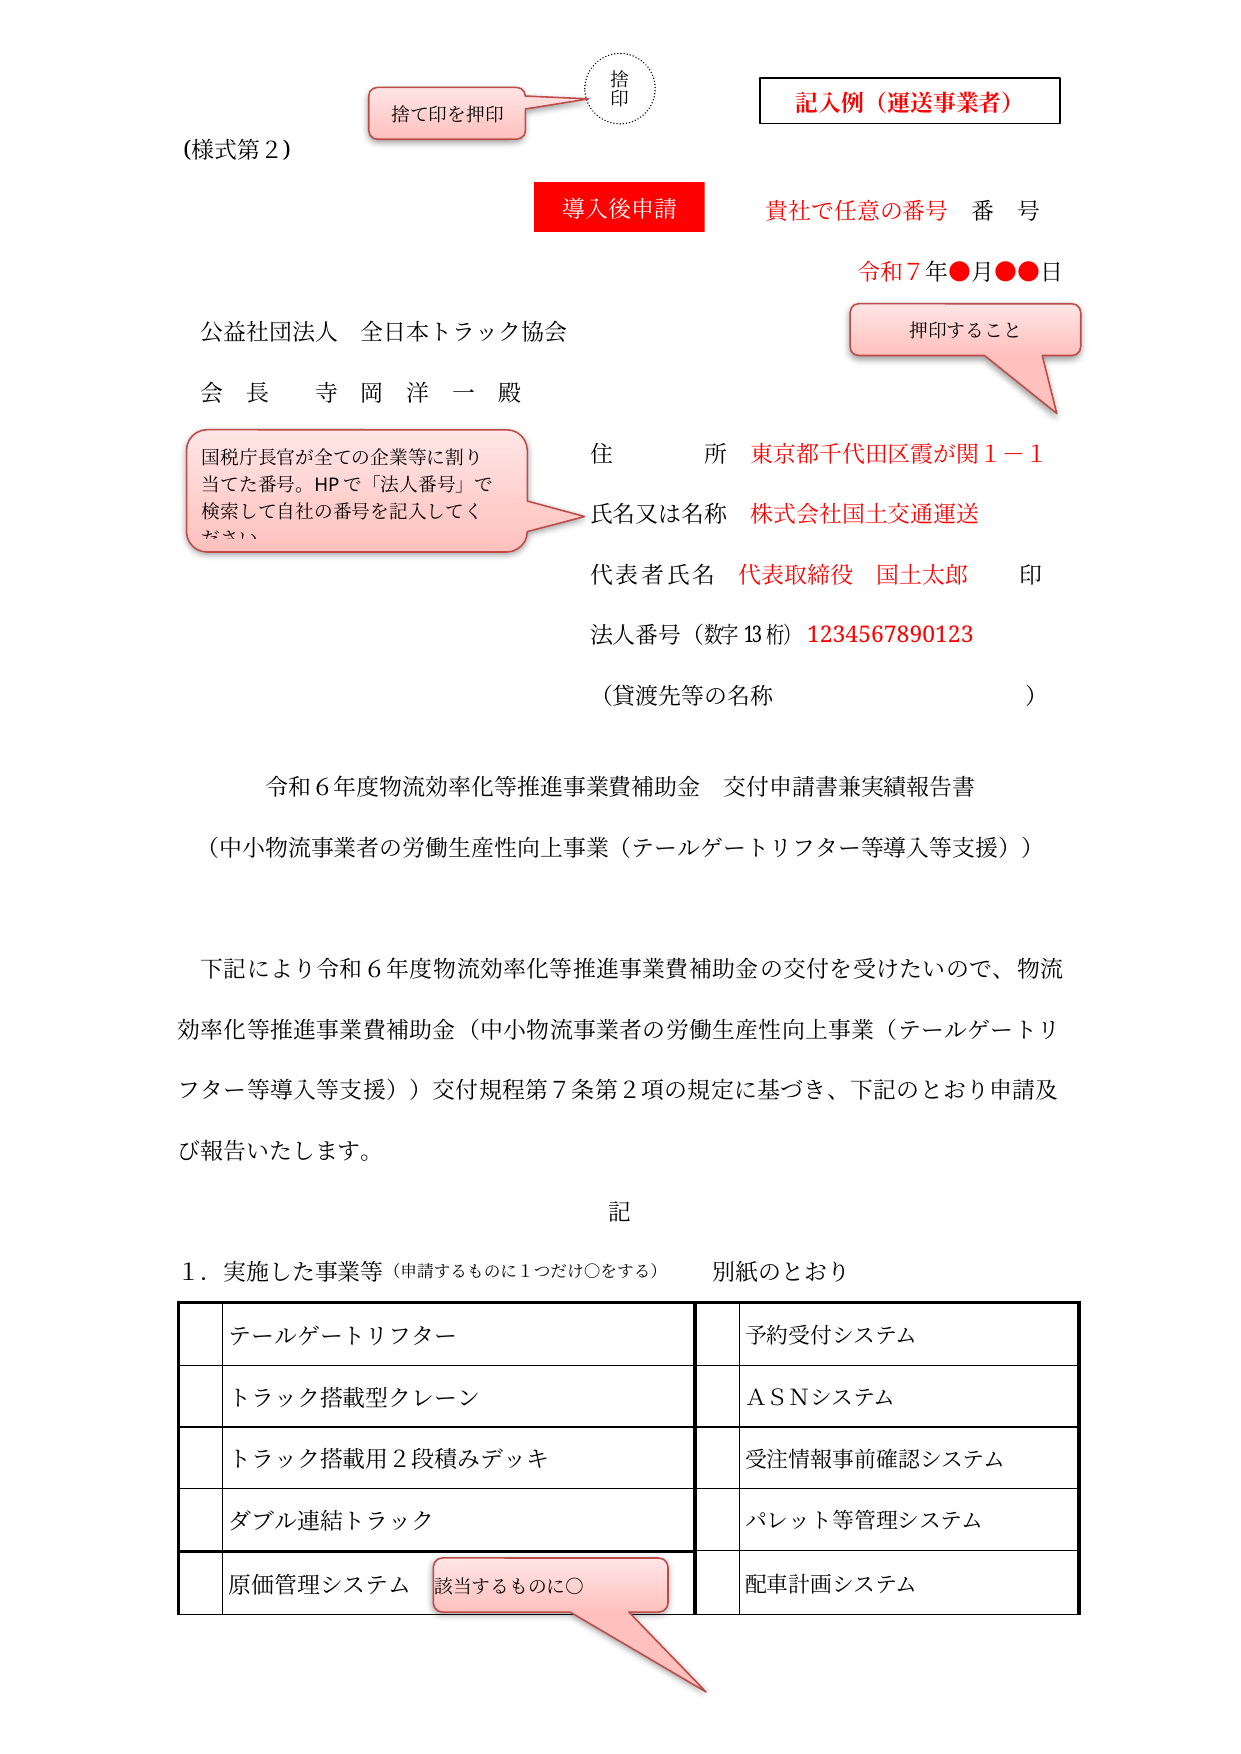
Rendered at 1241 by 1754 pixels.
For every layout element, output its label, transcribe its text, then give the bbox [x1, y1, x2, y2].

table_cell [697, 1489, 739, 1550]
table_cell ダブル連結トラック [223, 1489, 693, 1550]
table_cell [180, 1553, 222, 1613]
table_cell [180, 1489, 222, 1550]
table_cell トラック搭載用２段積みデッキ [223, 1428, 693, 1488]
table_cell [180, 1366, 222, 1426]
text 住 所 東京都千代田区霞が関１－１ [177, 422, 1063, 482]
table_header [180, 1304, 222, 1365]
table_cell [697, 1428, 739, 1488]
table_cell ＡＳＮシステム [740, 1366, 1077, 1426]
text 下記により令和６年度物流効率化等推進事業費補助金の交付を受けたいので、物流効率化等推進事業費補助金（中小物流事業者の労働生産性向上事業（テールゲートリフター等導入等支援））交付規程第７条第２項の規定に基づき、下記のとおり申請及び報告いたします。 [177, 937, 1063, 1180]
text 代表者氏名 代表取締役 国土太郎 印 [177, 543, 1063, 604]
text 令和６年度物流効率化等推進事業費補助金 交付申請書兼実績報告書 [177, 755, 1063, 816]
text 法人番号（数字13桁） 1234567890123 [177, 604, 1063, 664]
text (様式第２) [177, 119, 1063, 179]
table_cell 原価管理システム [223, 1553, 693, 1613]
text 公益社団法人 全日本トラック協会 [177, 301, 856, 361]
text 貴社で任意の番号 番 号 [177, 179, 1040, 240]
table_cell 配車計画システム [740, 1551, 1077, 1613]
text （中小物流事業者の労働生産性向上事業（テールゲートリフター等導入等支援）） [177, 816, 1063, 877]
table_header [697, 1304, 739, 1365]
text 会 長 寺 岡 洋 一 殿 [177, 361, 1063, 422]
text 記 [177, 1180, 1063, 1240]
table_header 予約受付システム [740, 1304, 1077, 1365]
text 氏名又は名称 株式会社国土交通運送 [532, 482, 1063, 543]
table_header テールゲートリフター [223, 1304, 693, 1365]
table_cell [697, 1366, 739, 1426]
text （貸渡先等の名称 ） [177, 664, 1063, 725]
table_cell 受注情報事前確認システム [740, 1428, 1077, 1488]
text 令和７年●月●●日 [177, 240, 1063, 301]
table_cell [180, 1428, 222, 1488]
table_cell トラック搭載型クレーン [223, 1366, 693, 1426]
table_cell [697, 1551, 739, 1613]
text １．実施した事業等（申請するものに１つだけ○をする） 別紙のとおり [177, 1240, 1063, 1301]
table_cell パレット等管理システム [740, 1489, 1077, 1550]
